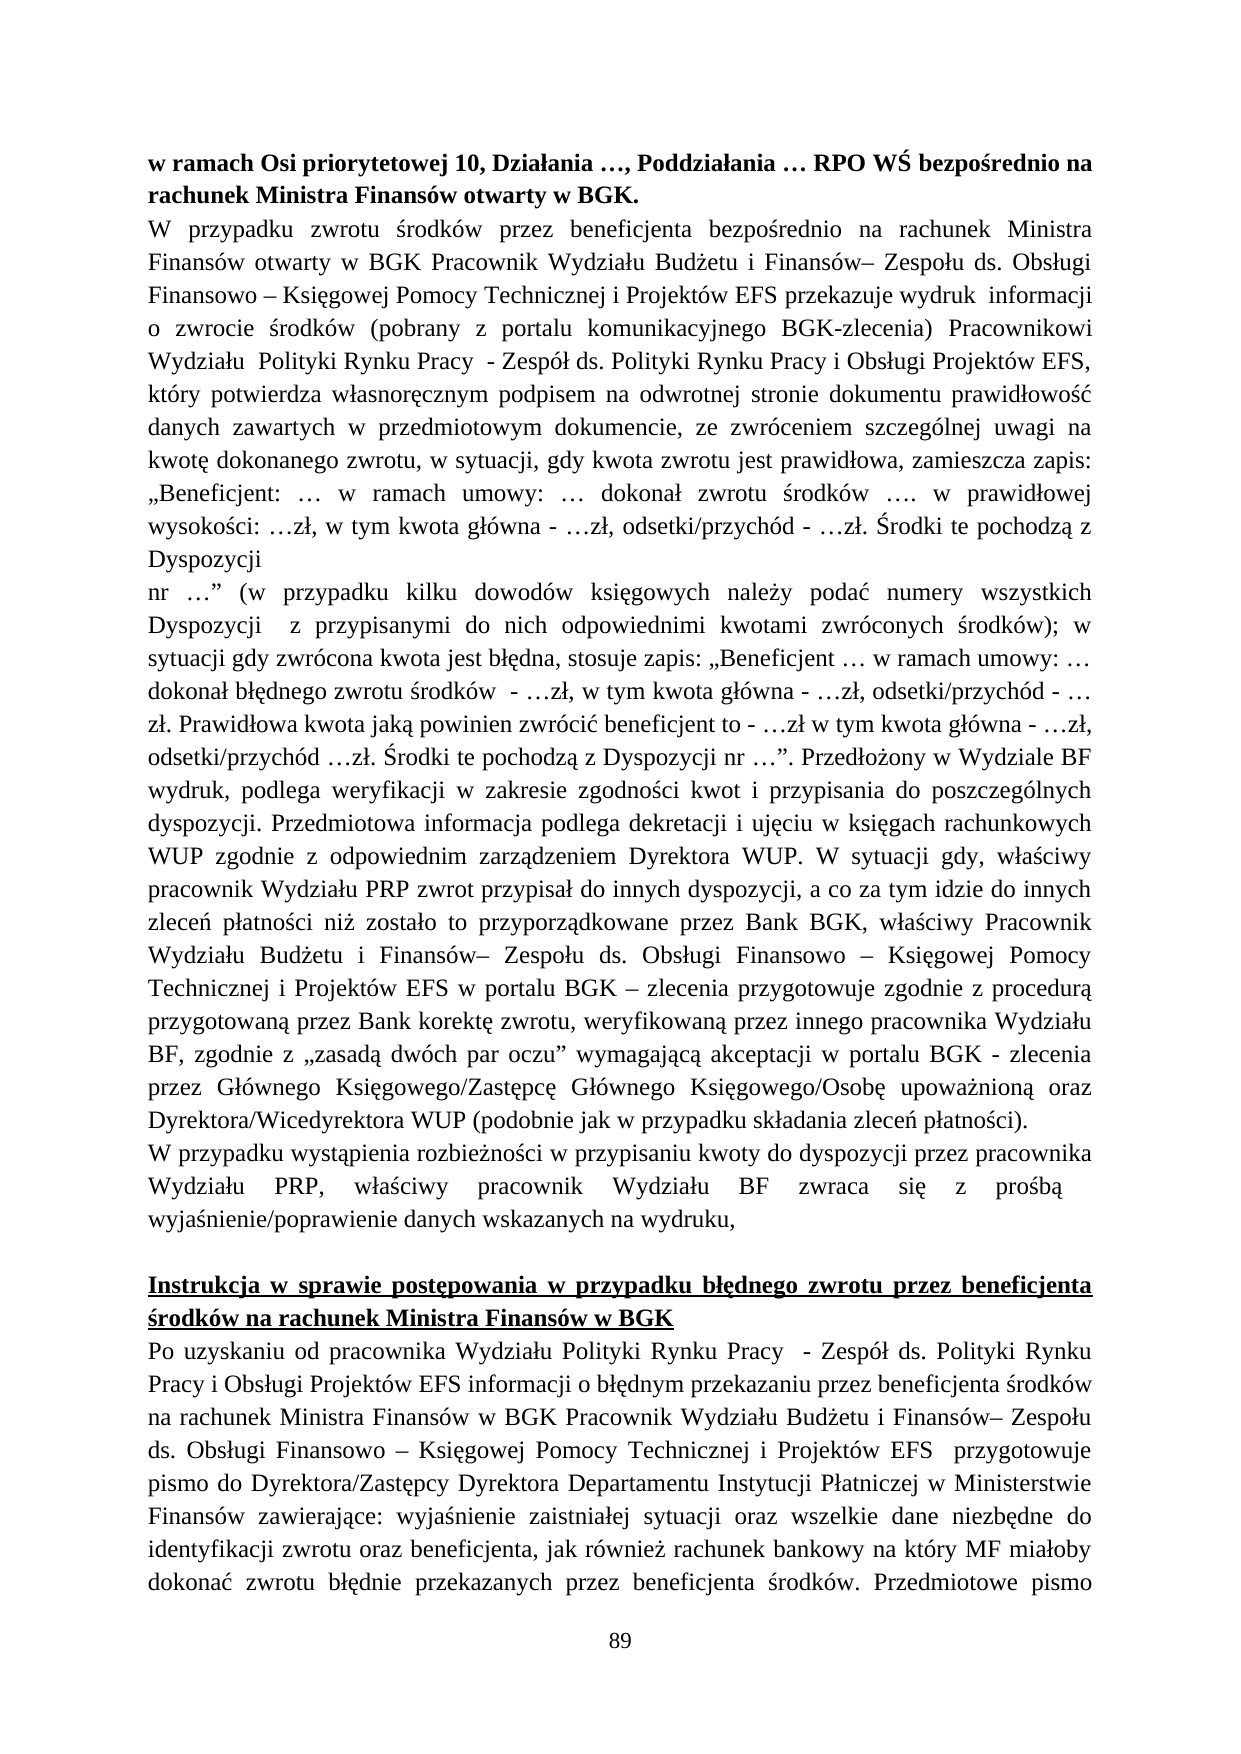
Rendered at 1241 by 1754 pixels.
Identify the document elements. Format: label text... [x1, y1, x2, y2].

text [148, 1336, 1093, 1596]
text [148, 148, 1093, 209]
text W przypadku zwrotu środków przez beneficjenta bezpośrednio na rachunek Ministra Finansów otwarty w BGK Pracownik Wydziału Budżetu i Finansów– Zespołu ds. Obsługi Finansowo – Księgowej Pomocy Technicznej i Projektów EFS przekazuje wydruk informacji o zwrocie środków (pobrany z portalu komunikacyjnego BGK-zlecenia) Pracownikowi Wydziału Polityki Rynku Pracy - Zespół ds. Polityki Rynku Pracy i Obsługi Projektów EFS, który potwierdza własnoręcznym podpisem na odwrotnej stronie dokumentu prawidłowość danych zawartych w przedmiotowym dokumencie, ze zwróceniem szczególnej uwagi na kwotę dokonanego zwrotu, w sytuacji, gdy kwota zwrotu jest prawidłowa, zamieszcza zapis: „Beneficjent: … w ramach umowy: … dokonał zwrotu środków …. w prawidłowej wysokości: …zł, w tym kwota główna - …zł, odsetki/przychód - …zł. Środki te pochodzą z Dyspozycji nr …” (w przypadku kilku dowodów księgowych należy podać numery wszystkich Dyspozycji z przypisanymi do nich odpowiednimi kwotami zwróconych środków); w sytuacji gdy zwrócona kwota jest błędna, stosuje zapis: „Beneficjent … w ramach umowy: … dokonał błędnego zwrotu środków - …zł, w tym kwota główna - …zł, odsetki/przychód - …zł. Prawidłowa kwota jaką powinien zwrócić beneficjent to - …zł w tym kwota główna - …zł, odsetki/przychód …zł. Środki te pochodzą z Dyspozycji nr …”. Przedłożony w Wydziale BF wydruk, podlega weryfikacji w zakresie zgodności kwot i przypisania do poszczególnych dyspozycji. Przedmiotowa informacja podlega dekretacji i ujęciu w księgach rachunkowych WUP zgodnie z odpowiednim zarządzeniem Dyrektora WUP. W sytuacji gdy, właściwy pracownik Wydziału PRP zwrot przypisał do innych dyspozycji, a co za tym idzie do innych zleceń płatności niż zostało to przyporządkowane przez Bank BGK, właściwy Pracownik Wydziału Budżetu i Finansów– Zespołu ds. Obsługi Finansowo – Księgowej Pomocy Technicznej i Projektów EFS w portalu BGK – zlecenia przygotowuje zgodnie z procedurą przygotowaną przez Bank korektę zwrotu, weryfikowaną przez innego pracownika Wydziału BF, zgodnie z „zasadą dwóch par oczu” wymagającą akceptacji w portalu BGK - zlecenia przez Głównego Księgowego/Zastępcę Głównego Księgowego/Osobę upoważnioną oraz Dyrektora/Wicedyrektora WUP (podobnie jak w przypadku składania zleceń płatności). [148, 214, 1093, 1134]
text Instrukcja w sprawie postępowania w przypadku błędnego zwrotu przez beneficjenta środków na rachunek Ministra Finansów w BGK [148, 1270, 1093, 1295]
text Instrukcja w sprawie postępowania w przypadku błędnego zwrotu przez beneficjenta środków na rachunek Ministra Finansów w BGK [148, 1297, 1093, 1332]
text W przypadku wystąpienia rozbieżności w przypisaniu kwoty do dyspozycji przez pracownika Wydziału PRP, właściwy pracownik Wydziału BF zwraca się z prośbą wyjaśnienie/poprawienie danych wskazanych na wydruku, [148, 1138, 1093, 1233]
